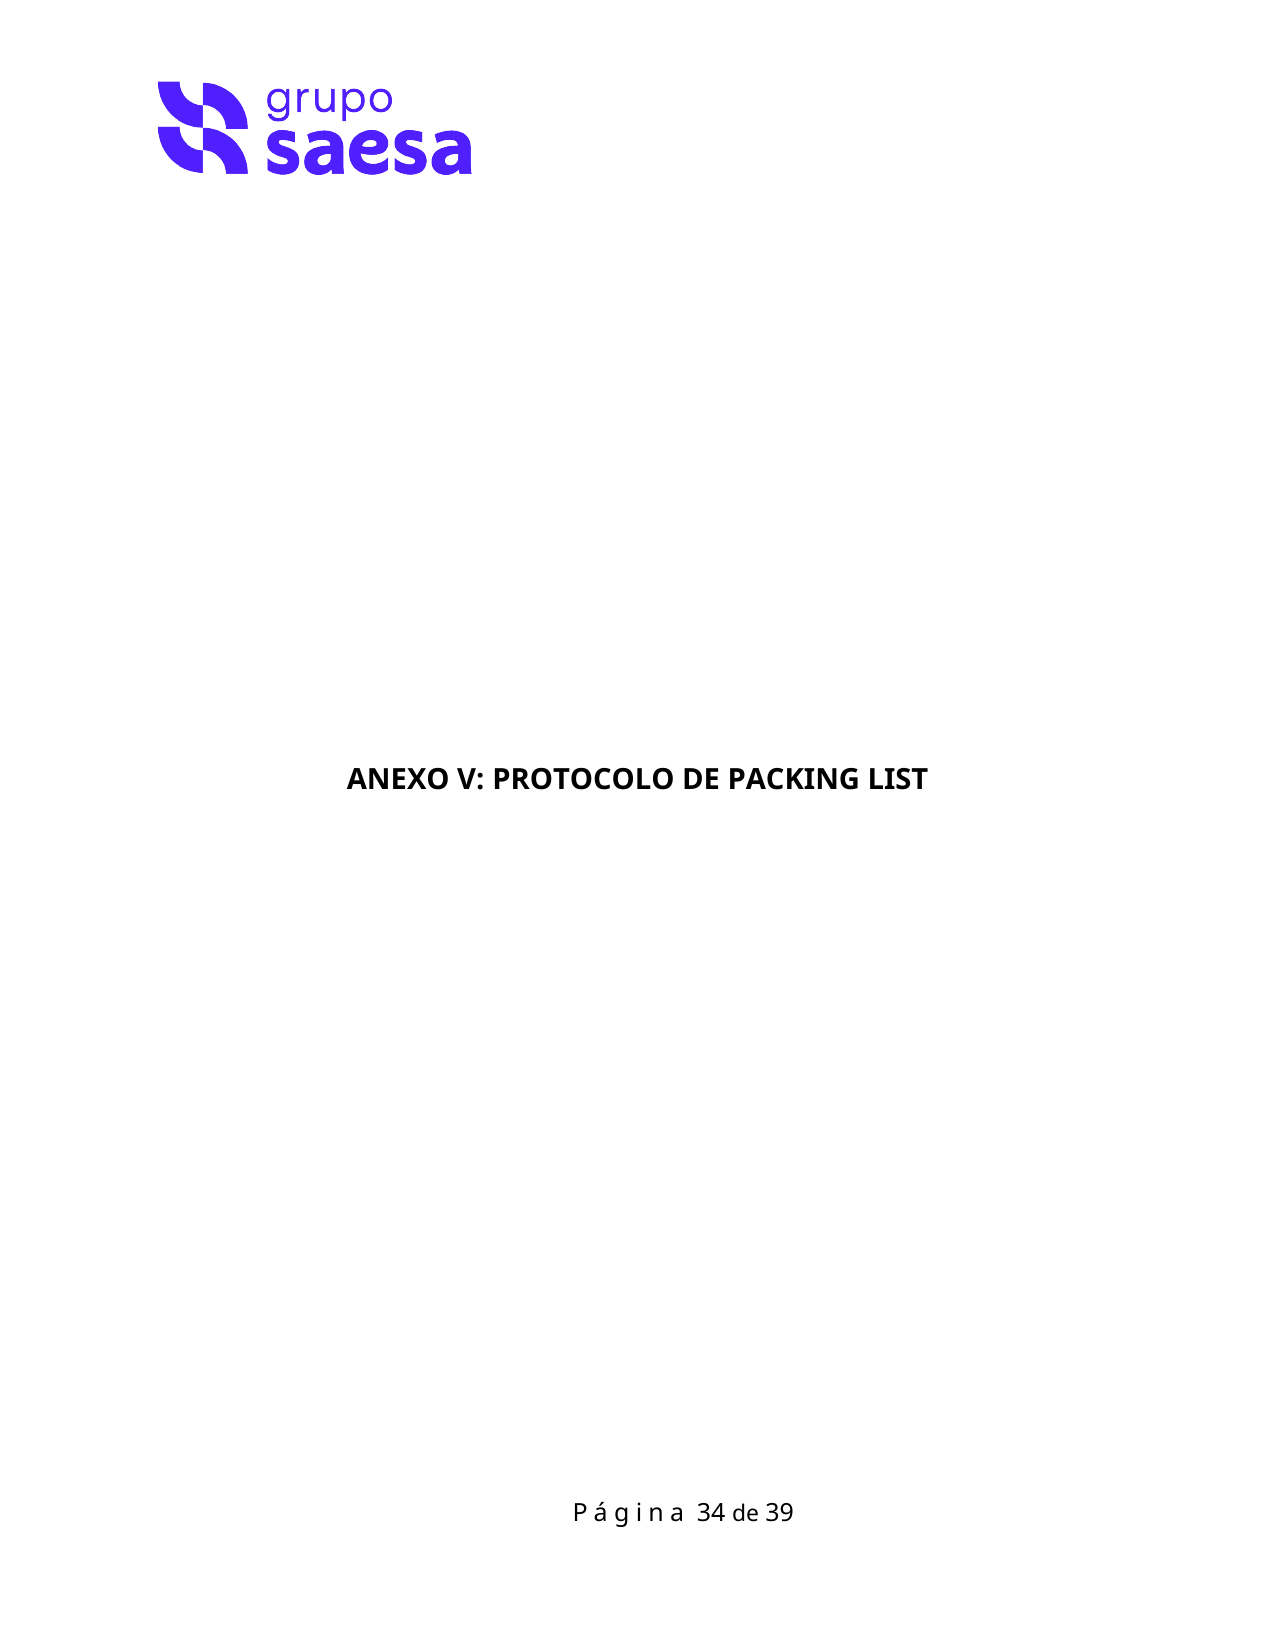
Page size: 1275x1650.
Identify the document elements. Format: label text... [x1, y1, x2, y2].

picture [147, 73, 481, 178]
subtitle ANEXO V: PROTOCOLO DE PACKING LIST [148, 758, 1127, 798]
